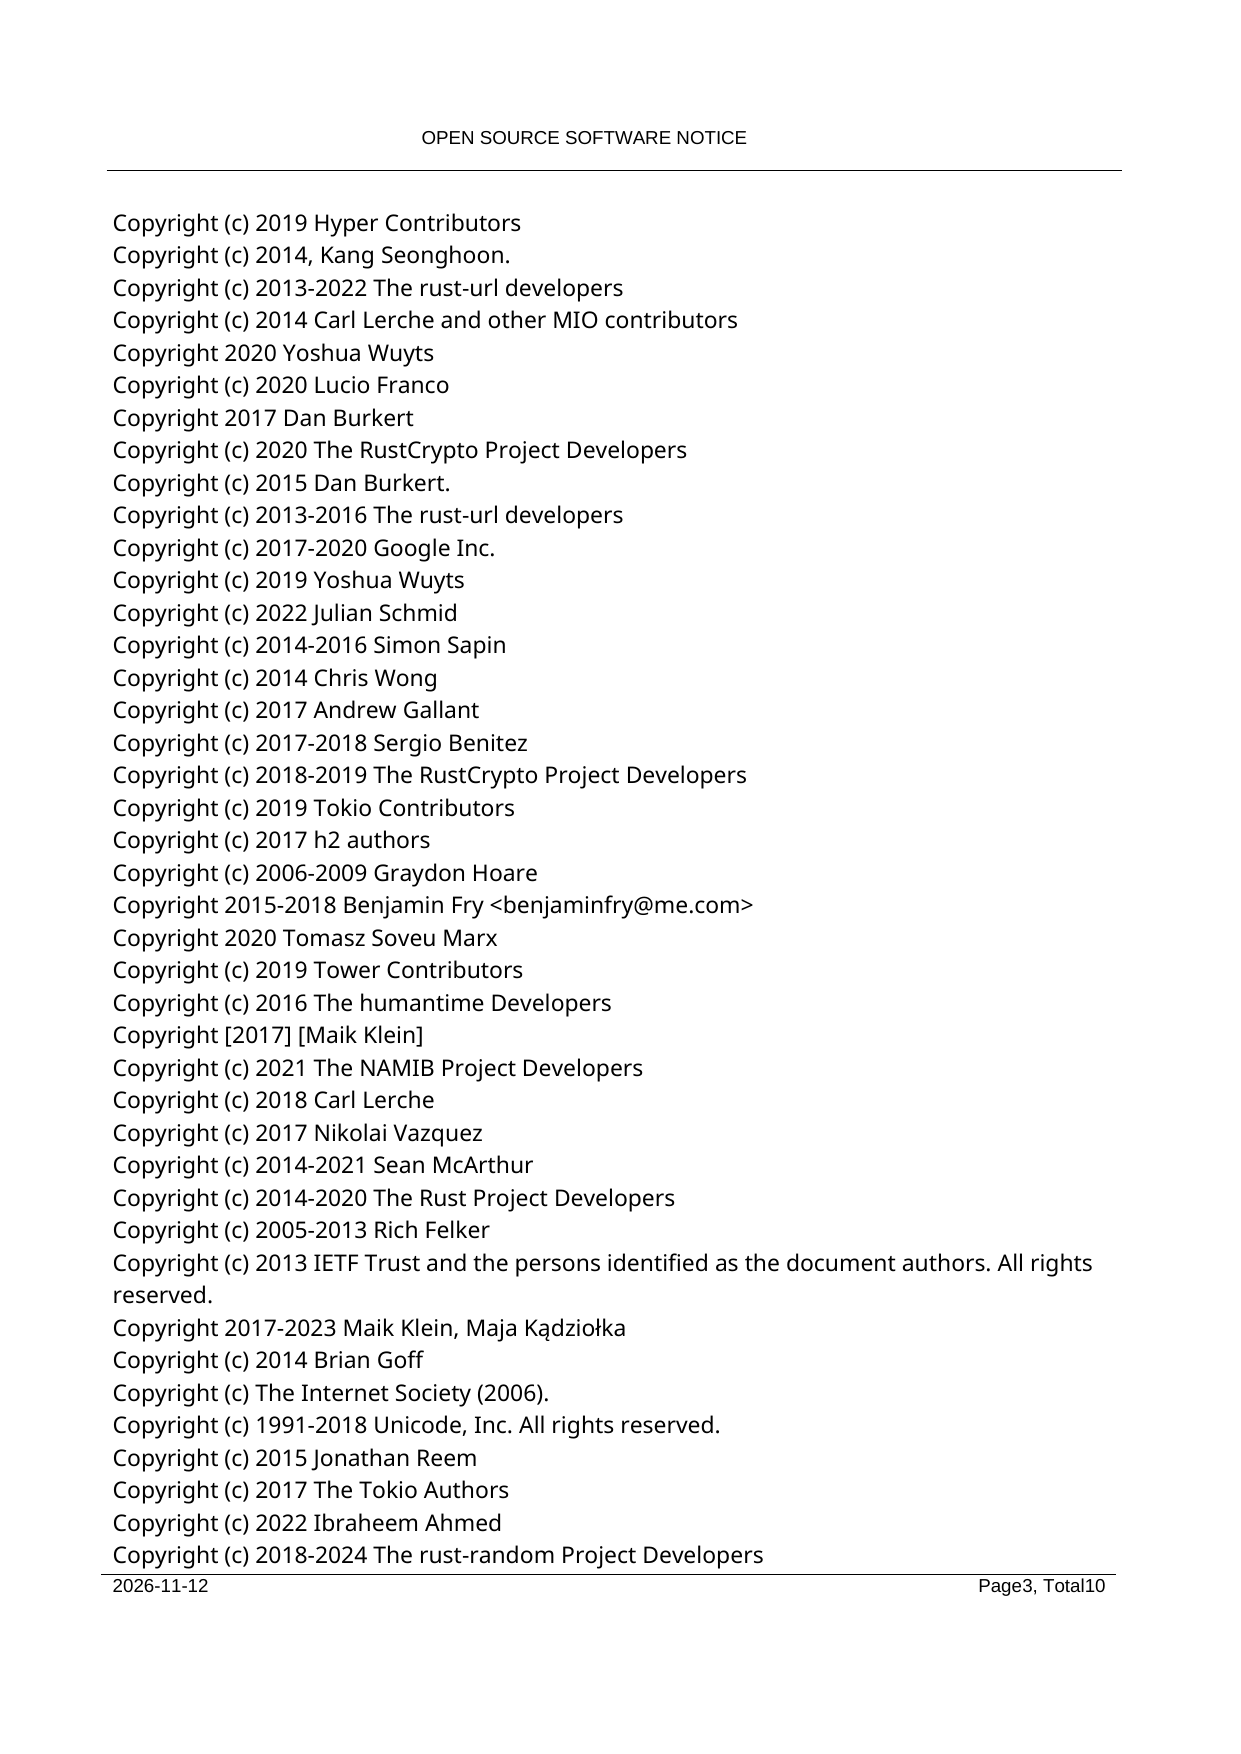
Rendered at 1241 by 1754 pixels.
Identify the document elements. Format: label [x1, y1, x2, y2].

text [112, 206, 1128, 1571]
